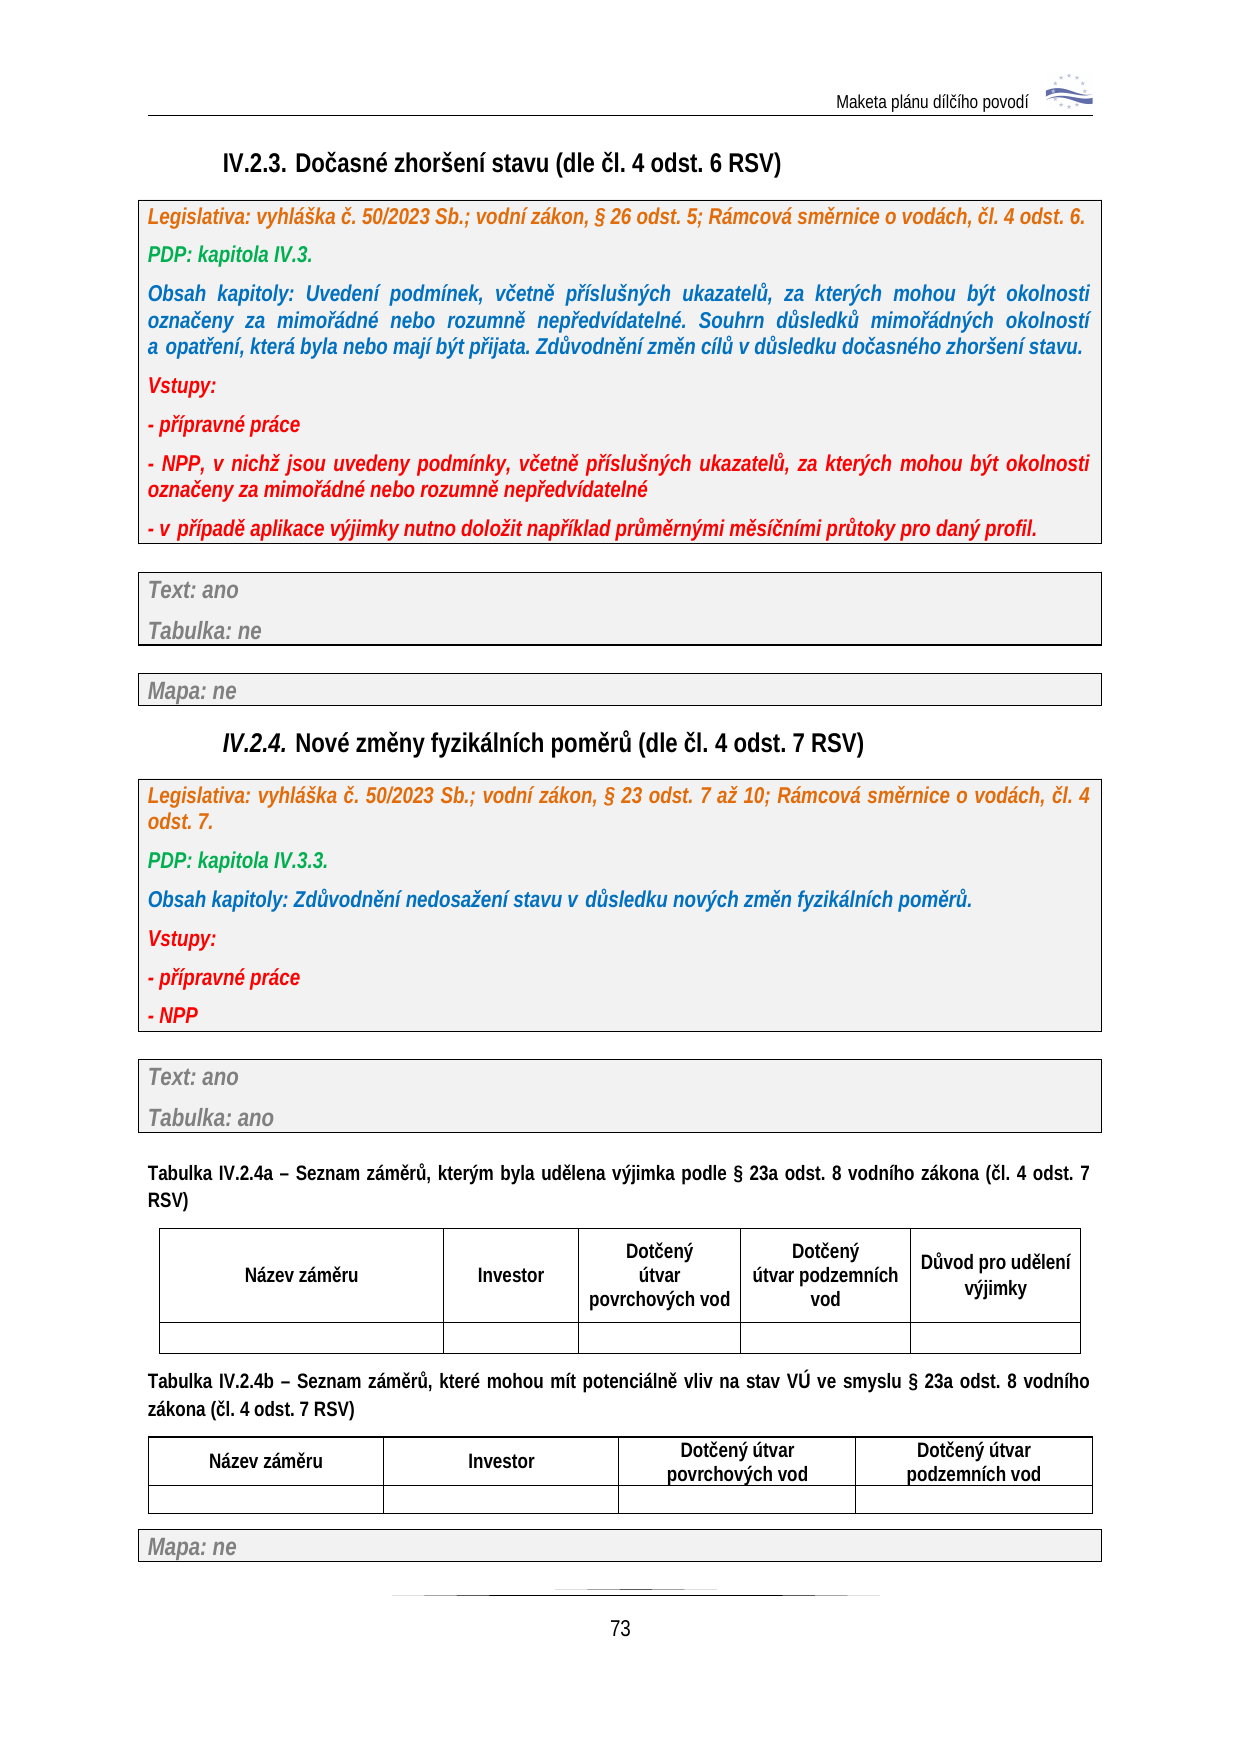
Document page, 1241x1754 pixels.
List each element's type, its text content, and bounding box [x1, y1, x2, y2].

text Vstupy: [139, 921, 1101, 951]
text Tabulka: ano [139, 1100, 1101, 1132]
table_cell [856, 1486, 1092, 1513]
text Tabulka IV.2.4a – Seznam záměrů, kterým byla udělena výjimka podle § 23a odst. 8 vodního zákona (čl. 4 odst. 7 RSV) [148, 1161, 1093, 1212]
text - v případě aplikace výjimky nutno doložit například průměrnými měsíčními průtoky pro daný profil. [139, 512, 1101, 543]
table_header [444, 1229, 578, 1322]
picture [1045, 73, 1093, 109]
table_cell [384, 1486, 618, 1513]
text Mapa: ne [139, 674, 1101, 705]
text PDP: kapitola IV.3.3. [139, 844, 1101, 873]
text Legislativa: vyhláška č. 50/2023 Sb.; vodní zákon, § 26 odst. 5; Rámcová směrnice o vodách, čl. 4 odst. 6. [139, 201, 1101, 229]
text - NPP, v nichž jsou uvedeny podmínky, včetně příslušných ukazatelů, za kterých mohou být okolnosti označeny za mimořádné nebo rozumně nepředvídatelné [139, 446, 1101, 502]
text Text: ano [139, 573, 1101, 603]
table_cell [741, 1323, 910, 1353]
text Mapa: ne [139, 1530, 1101, 1561]
text - přípravné práce [139, 960, 1101, 990]
text Nové změny fyzikálních poměrů (dle čl. 4 odst. 7 RSV) [223, 727, 1093, 758]
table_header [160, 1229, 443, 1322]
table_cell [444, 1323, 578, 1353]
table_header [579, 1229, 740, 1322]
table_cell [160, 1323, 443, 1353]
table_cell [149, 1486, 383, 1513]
text - NPP [139, 999, 1101, 1031]
text Tabulka: ne [139, 613, 1101, 644]
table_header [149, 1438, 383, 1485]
text Obsah kapitoly: Uvedení podmínek, včetně příslušných ukazatelů, za kterých mohou být okolnosti označeny za mimořádné nebo rozumně nepředvídatelné. Souhrn důsledků mimořádných okolností a opatření, která byla nebo mají být přijata. Zdůvodnění změn cílů v důsledku dočasného zhoršení stavu. [139, 277, 1101, 359]
text Dočasné zhoršení stavu (dle čl. 4 odst. 6 RSV) [223, 148, 1093, 179]
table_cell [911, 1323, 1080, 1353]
text Obsah kapitoly: Zdůvodnění nedosažení stavu v důsledku nových změn fyzikálních poměrů. [139, 883, 1101, 912]
text Legislativa: vyhláška č. 50/2023 Sb.; vodní zákon, § 23 odst. 7 až 10; Rámcová směrnice o vodách, čl. 4 odst. 7. [139, 780, 1101, 834]
text PDP: kapitola IV.3. [139, 238, 1101, 268]
text Text: ano [139, 1060, 1101, 1091]
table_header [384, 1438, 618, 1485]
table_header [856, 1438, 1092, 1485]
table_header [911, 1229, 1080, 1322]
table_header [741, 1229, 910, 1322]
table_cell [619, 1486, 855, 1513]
text Tabulka IV.2.4b – Seznam záměrů, které mohou mít potenciálně vliv na stav VÚ ve smyslu § 23a odst. 8 vodního zákona (čl. 4 odst. 7 RSV) [148, 1369, 1093, 1420]
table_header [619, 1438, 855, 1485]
text Vstupy: [139, 369, 1101, 398]
text - přípravné práce [139, 408, 1101, 437]
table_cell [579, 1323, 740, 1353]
